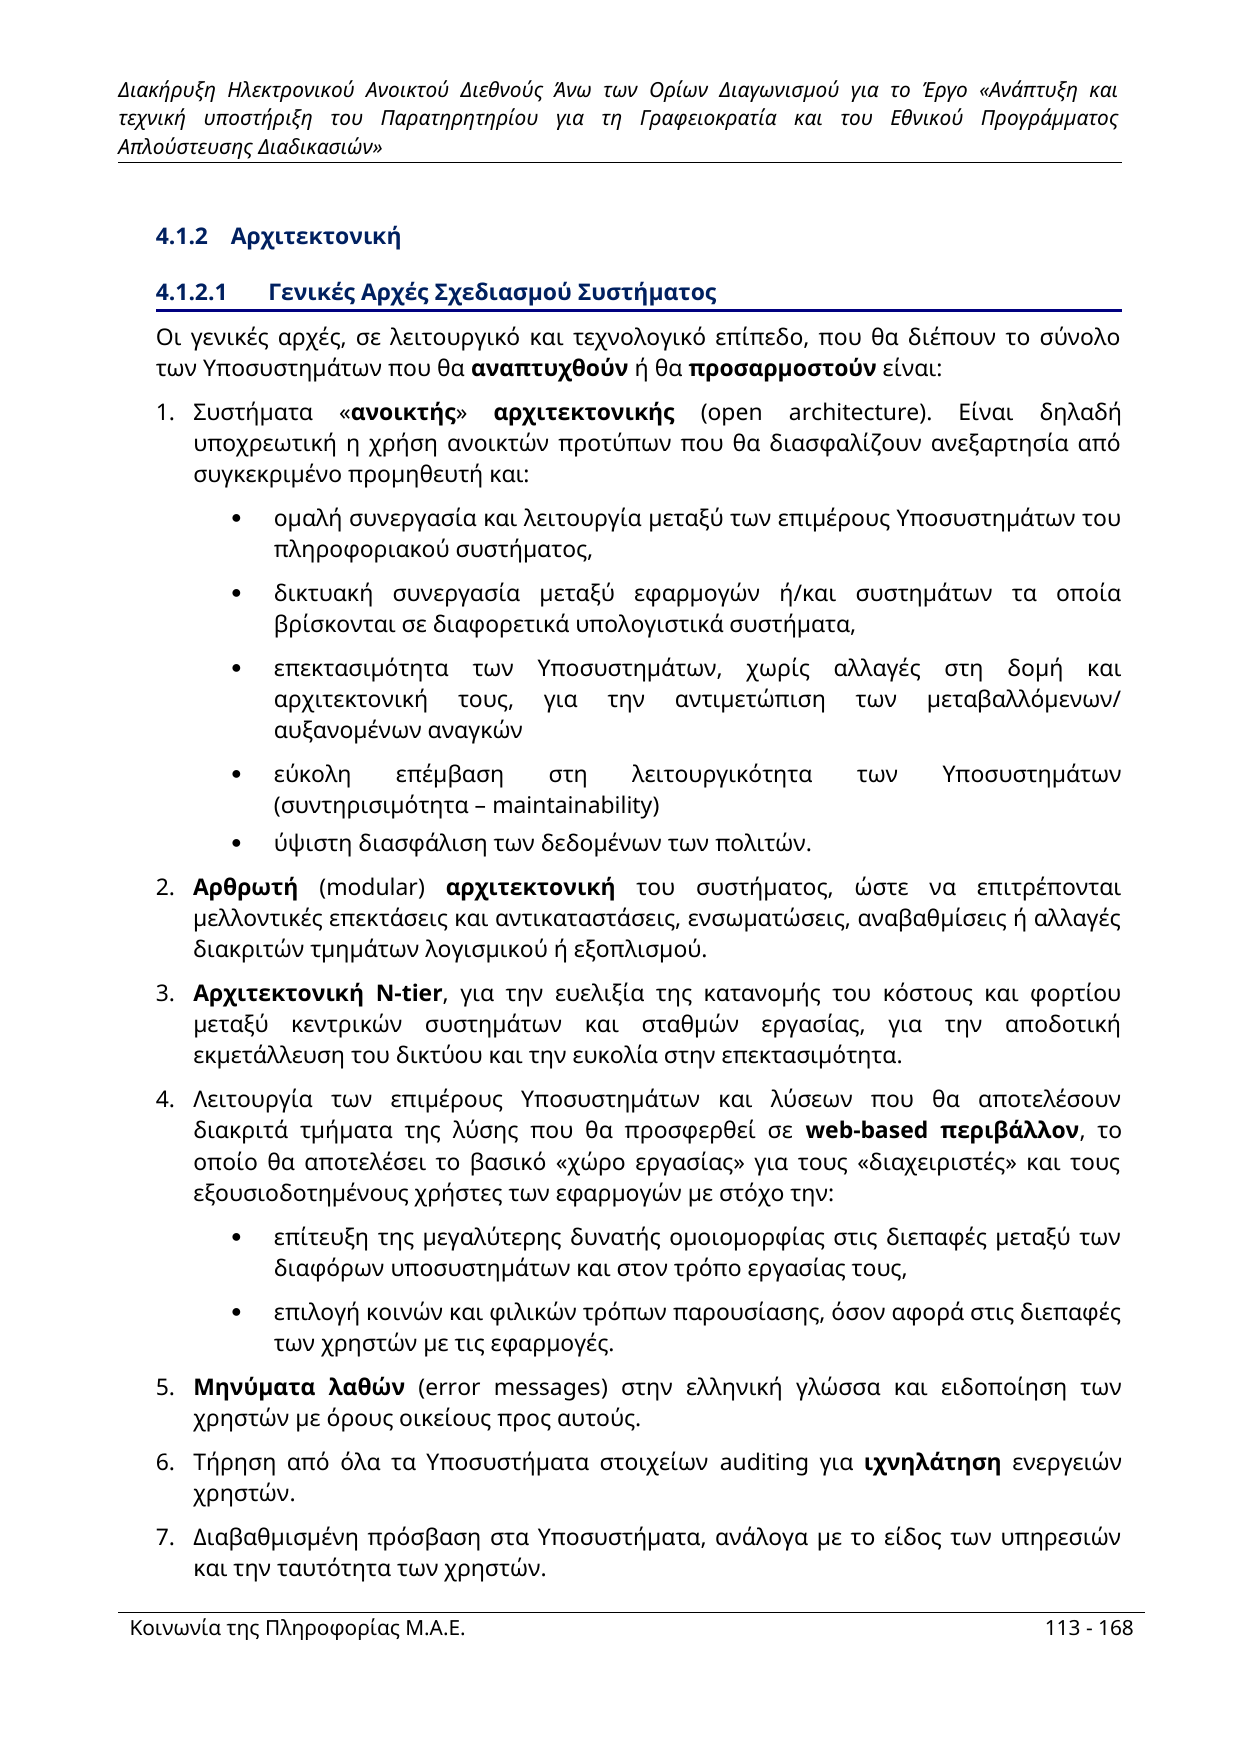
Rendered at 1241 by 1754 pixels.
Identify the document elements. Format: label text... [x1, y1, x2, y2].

list Συστήματα «ανοικτής» αρχιτεκτονικής (open architecture). Είναι δηλαδή υποχρεωτική η χρήση ανοικτών προτύπων που θα διασφαλίζουν ανεξαρτησία από συγκεκριμένο προμηθευτή και: [156, 396, 1122, 489]
list Διαβαθμισμένη πρόσβαση στα Υποσυστήματα, ανάλογα με το είδος των υπηρεσιών και την ταυτότητα των χρηστών. [156, 1521, 1122, 1583]
subtitle Αρχιτεκτονική [156, 220, 1122, 251]
list Λειτουργία των επιμέρους Υποσυστημάτων και λύσεων που θα αποτελέσουν διακριτά τμήματα της λύσης που θα προσφερθεί σε web-based περιβάλλον, το οποίο θα αποτελέσει το βασικό «χώρο εργασίας» για τους «διαχειριστές» και τους εξουσιοδοτημένους χρήστες των εφαρμογών με στόχο την: [156, 1083, 1122, 1208]
list επιλογή κοινών και φιλικών τρόπων παρουσίασης, όσον αφορά στις διεπαφές των χρηστών με τις εφαρμογές. [232, 1296, 1122, 1358]
list δικτυακή συνεργασία μεταξύ εφαρμογών ή/και συστημάτων τα οποία βρίσκονται σε διαφορετικά υπολογιστικά συστήματα, [232, 577, 1122, 639]
list επίτευξη της μεγαλύτερης δυνατής ομοιομορφίας στις διεπαφές μεταξύ των διαφόρων υποσυστημάτων και στον τρόπο εργασίας τους, [232, 1221, 1122, 1283]
list εύκολη επέμβαση στη λειτουργικότητα των Υποσυστημάτων (συντηρισιμότητα – maintainability) [232, 758, 1122, 821]
list Μηνύματα λαθών (error messages) στην ελληνική γλώσσα και ειδοποίηση των χρηστών με όρους οικείους προς αυτούς. [156, 1371, 1122, 1433]
list επεκτασιμότητα των Υποσυστημάτων, χωρίς αλλαγές στη δομή και αρχιτεκτονική τους, για την αντιμετώπιση των μεταβαλλόμενων/ αυξανομένων αναγκών [232, 652, 1122, 746]
subtitle Γενικές Αρχές Σχεδιασμού Συστήματος [156, 276, 1122, 309]
list Αρχιτεκτονική N-tier, για την ευελιξία της κατανομής του κόστους και φορτίου μεταξύ κεντρικών συστημάτων και σταθμών εργασίας, για την αποδοτική εκμετάλλευση του δικτύου και την ευκολία στην επεκτασιμότητα. [156, 977, 1122, 1071]
text Οι γενικές αρχές, σε λειτουργικό και τεχνολογικό επίπεδο, που θα διέπουν το σύνολο των Υποσυστημάτων που θα αναπτυχθούν ή θα προσαρμοστούν είναι: [156, 321, 1122, 383]
list ομαλή συνεργασία και λειτουργία μεταξύ των επιμέρους Υποσυστημάτων του πληροφοριακού συστήματος, [232, 502, 1122, 564]
list Tήρηση από όλα τα Υποσυστήματα στοιχείων auditing για ιχνηλάτηση ενεργειών χρηστών. [156, 1446, 1122, 1508]
list Αρθρωτή (modular) αρχιτεκτονική του συστήματος, ώστε να επιτρέπονται μελλοντικές επεκτάσεις και αντικαταστάσεις, ενσωματώσεις, αναβαθμίσεις ή αλλαγές διακριτών τμημάτων λογισμικού ή εξοπλισμού. [156, 871, 1122, 964]
list ύψιστη διασφάλιση των δεδομένων των πολιτών. [232, 827, 1122, 858]
